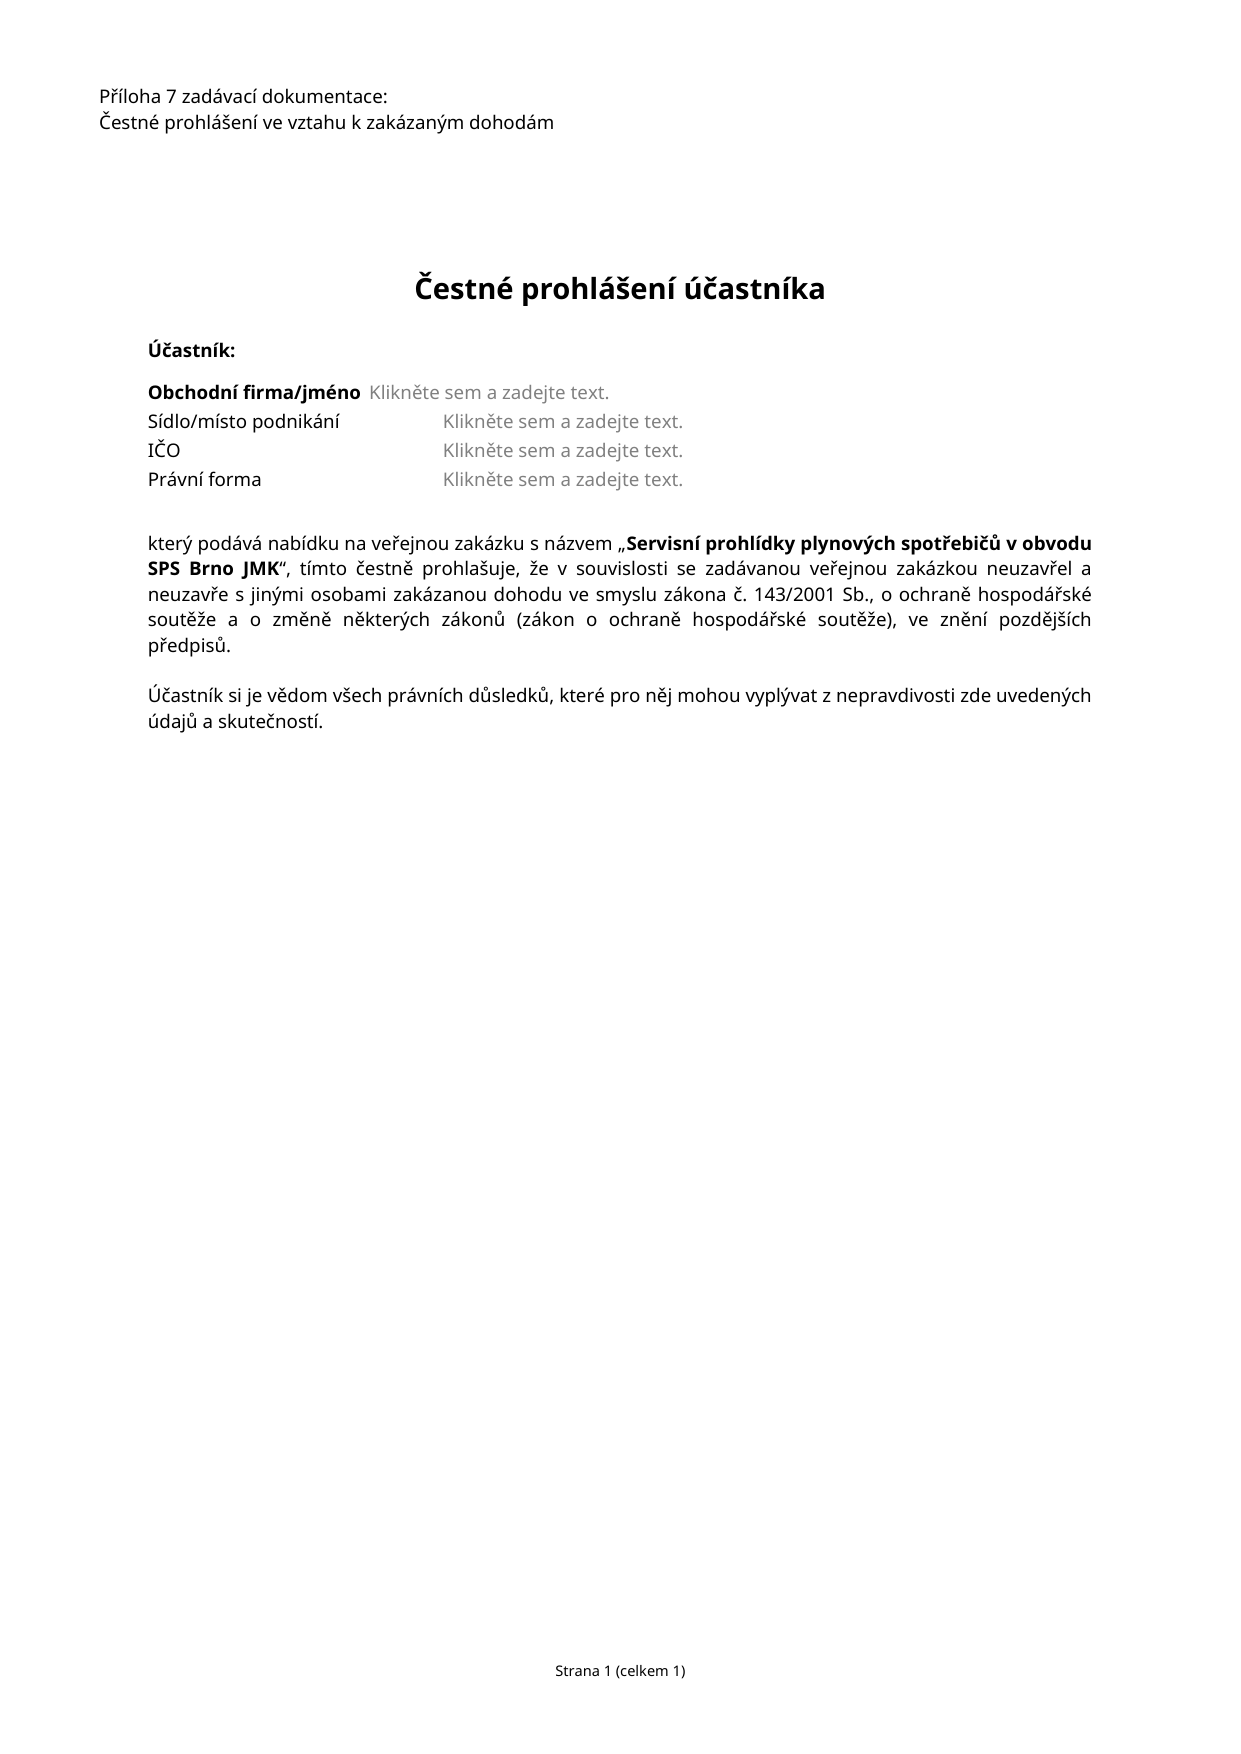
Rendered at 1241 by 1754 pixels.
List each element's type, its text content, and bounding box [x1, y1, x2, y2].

text Právní forma [148, 463, 1093, 492]
title Čestné prohlášení účastníka [148, 268, 1093, 308]
text Obchodní firma/jméno [148, 376, 1093, 405]
text Účastník si je vědom všech právních důsledků, které pro něj mohou vyplývat z nepravdivosti zde uvedených údajů a skutečností. [148, 683, 1093, 734]
text Účastník: [148, 333, 1093, 364]
text IČO [148, 434, 1093, 463]
text který podává nabídku na veřejnou zakázku s názvem „Servisní prohlídky plynových spotřebičů v obvodu SPS Brno JMK“, tímto čestně prohlašuje, že v souvislosti se zadávanou veřejnou zakázkou neuzavřel a neuzavře s jinými osobami zakázanou dohodu ve smyslu zákona č. 143/2001 Sb., o ochraně hospodářské soutěže a o změně některých zákonů (zákon o ochraně hospodářské soutěže), ve znění pozdějších předpisů. [148, 530, 1093, 658]
text Sídlo/místo podnikání [148, 405, 1093, 434]
